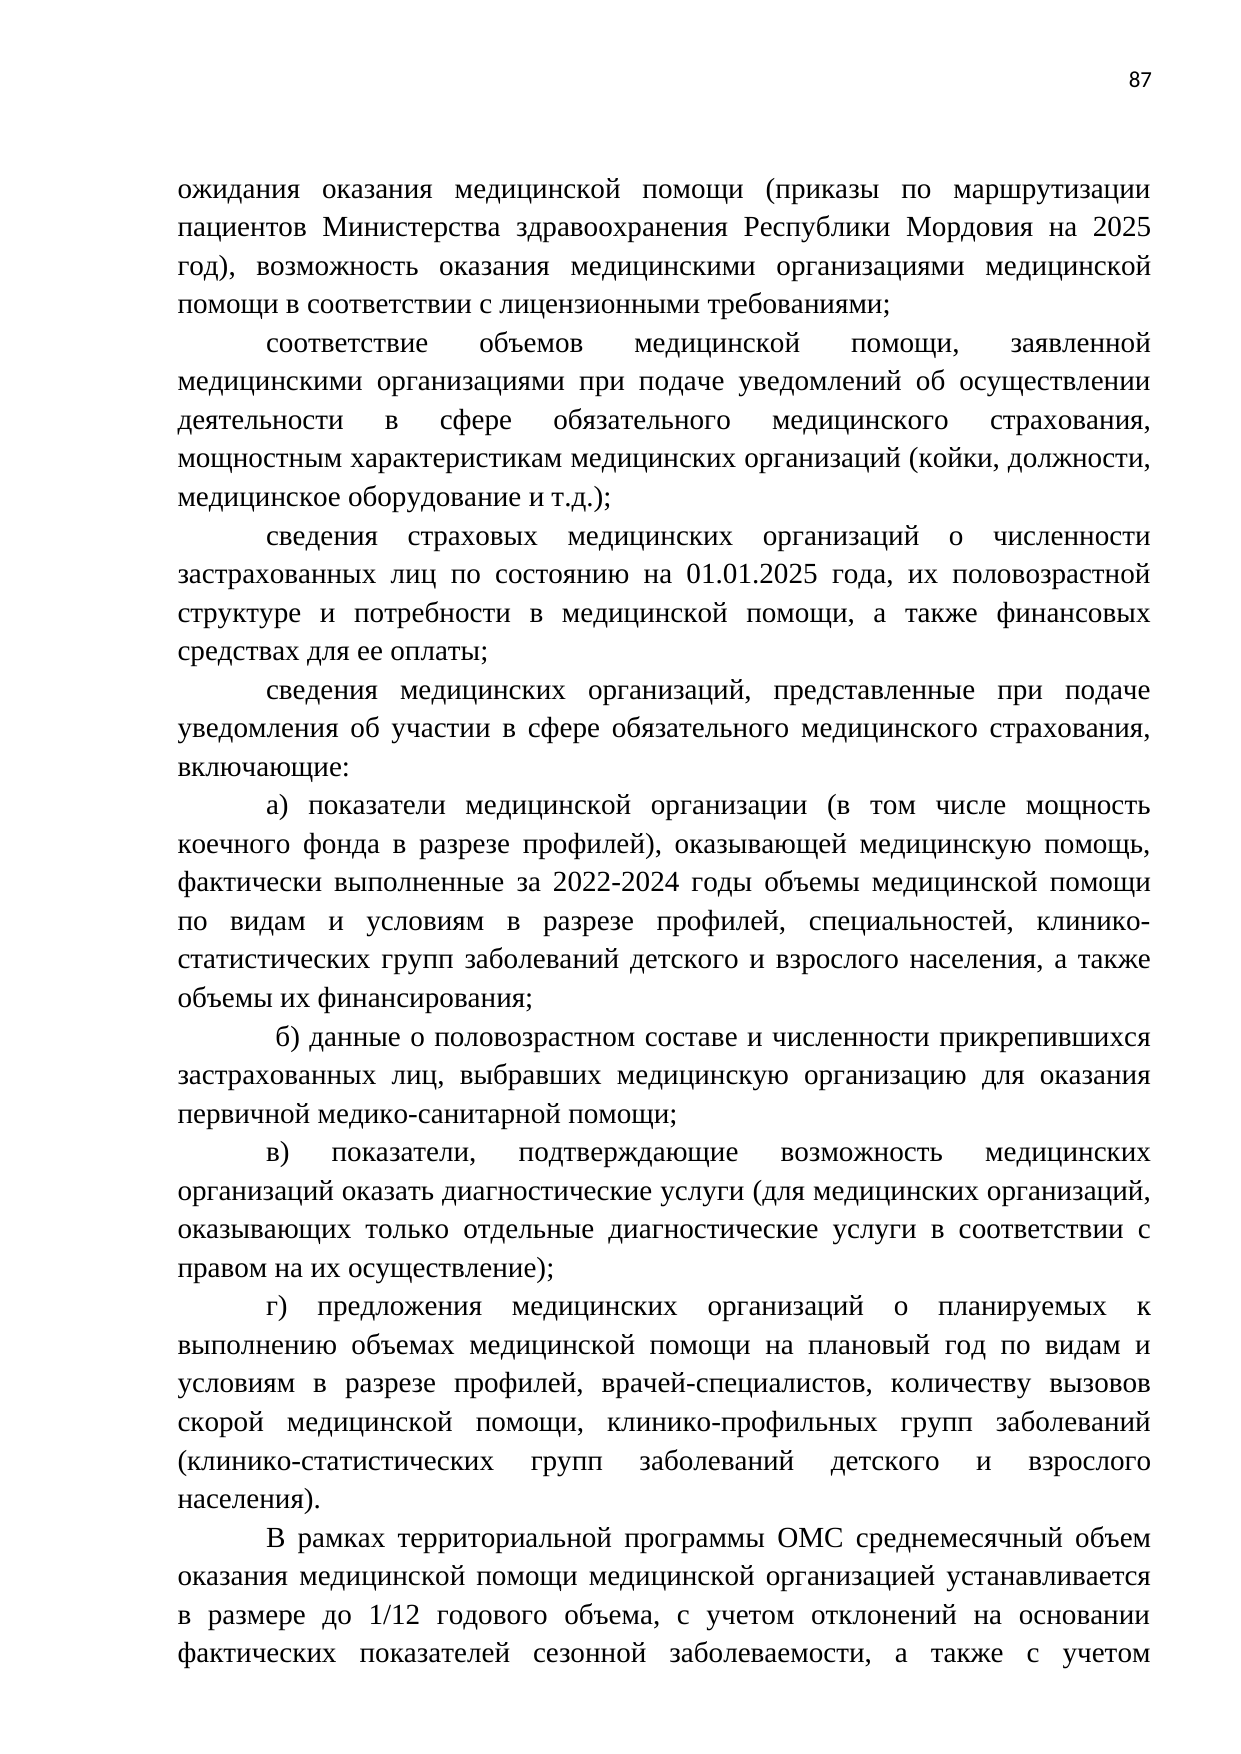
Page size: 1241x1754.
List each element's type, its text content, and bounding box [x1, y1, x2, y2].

text соответствие объемов медицинской помощи, заявленной медицинскими организациями при подаче уведомлений об осуществлении деятельности в сфере обязательного медицинского страхования, мощностным характеристикам медицинских организаций (койки, должности, медицинское оборудование и т.д.); [177, 325, 1152, 513]
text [177, 1520, 1152, 1669]
text в) показатели, подтверждающие возможность медицинских организаций оказать диагностические услуги (для медицинских организаций, оказывающих только отдельные диагностические услуги в соответствии с правом на их осуществление); [177, 1134, 1152, 1283]
text б) данные о половозрастном составе и численности прикрепившихся застрахованных лиц, выбравших медицинскую организацию для оказания первичной медико-санитарной помощи; [177, 1019, 1152, 1129]
text сведения медицинских организаций, представленные при подаче уведомления об участии в сфере обязательного медицинского страхования, включающие: [177, 672, 1152, 782]
text сведения страховых медицинских организаций о численности застрахованных лиц по состоянию на 01.01.2025 года, их половозрастной структуре и потребности в медицинской помощи, а также финансовых средствах для ее оплаты; [177, 518, 1152, 667]
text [177, 171, 1152, 320]
text а) показатели медицинской организации (в том числе мощность коечного фонда в разрезе профилей), оказывающей медицинскую помощь, фактически выполненные за 2022-2024 годы объемы медицинской помощи по видам и условиям в разрезе профилей, специальностей, клинико-статистических групп заболеваний детского и взрослого населения, а также объемы их финансирования; [177, 787, 1152, 1014]
text г) предложения медицинских организаций о планируемых к выполнению объемах медицинской помощи на плановый год по видам и условиям в разрезе профилей, врачей-специалистов, количеству вызовов скорой медицинской помощи, клинико-профильных групп заболеваний (клинико-статистических групп заболеваний детского и взрослого населения). [177, 1288, 1152, 1515]
